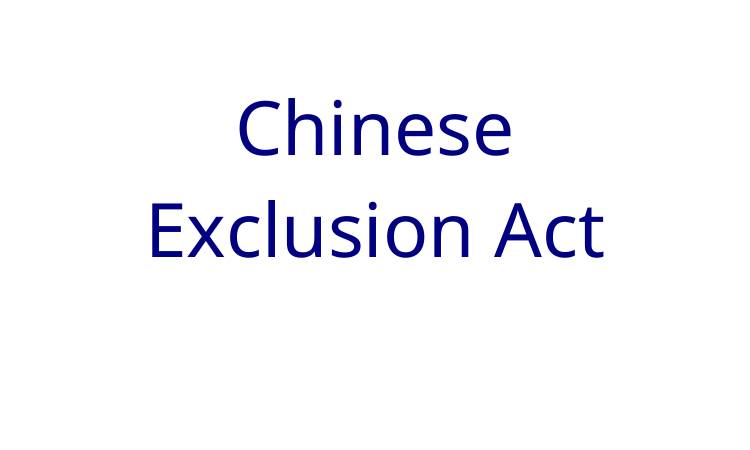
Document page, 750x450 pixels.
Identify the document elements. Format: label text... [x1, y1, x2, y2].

text Chinese Exclusion Act [75, 75, 675, 279]
